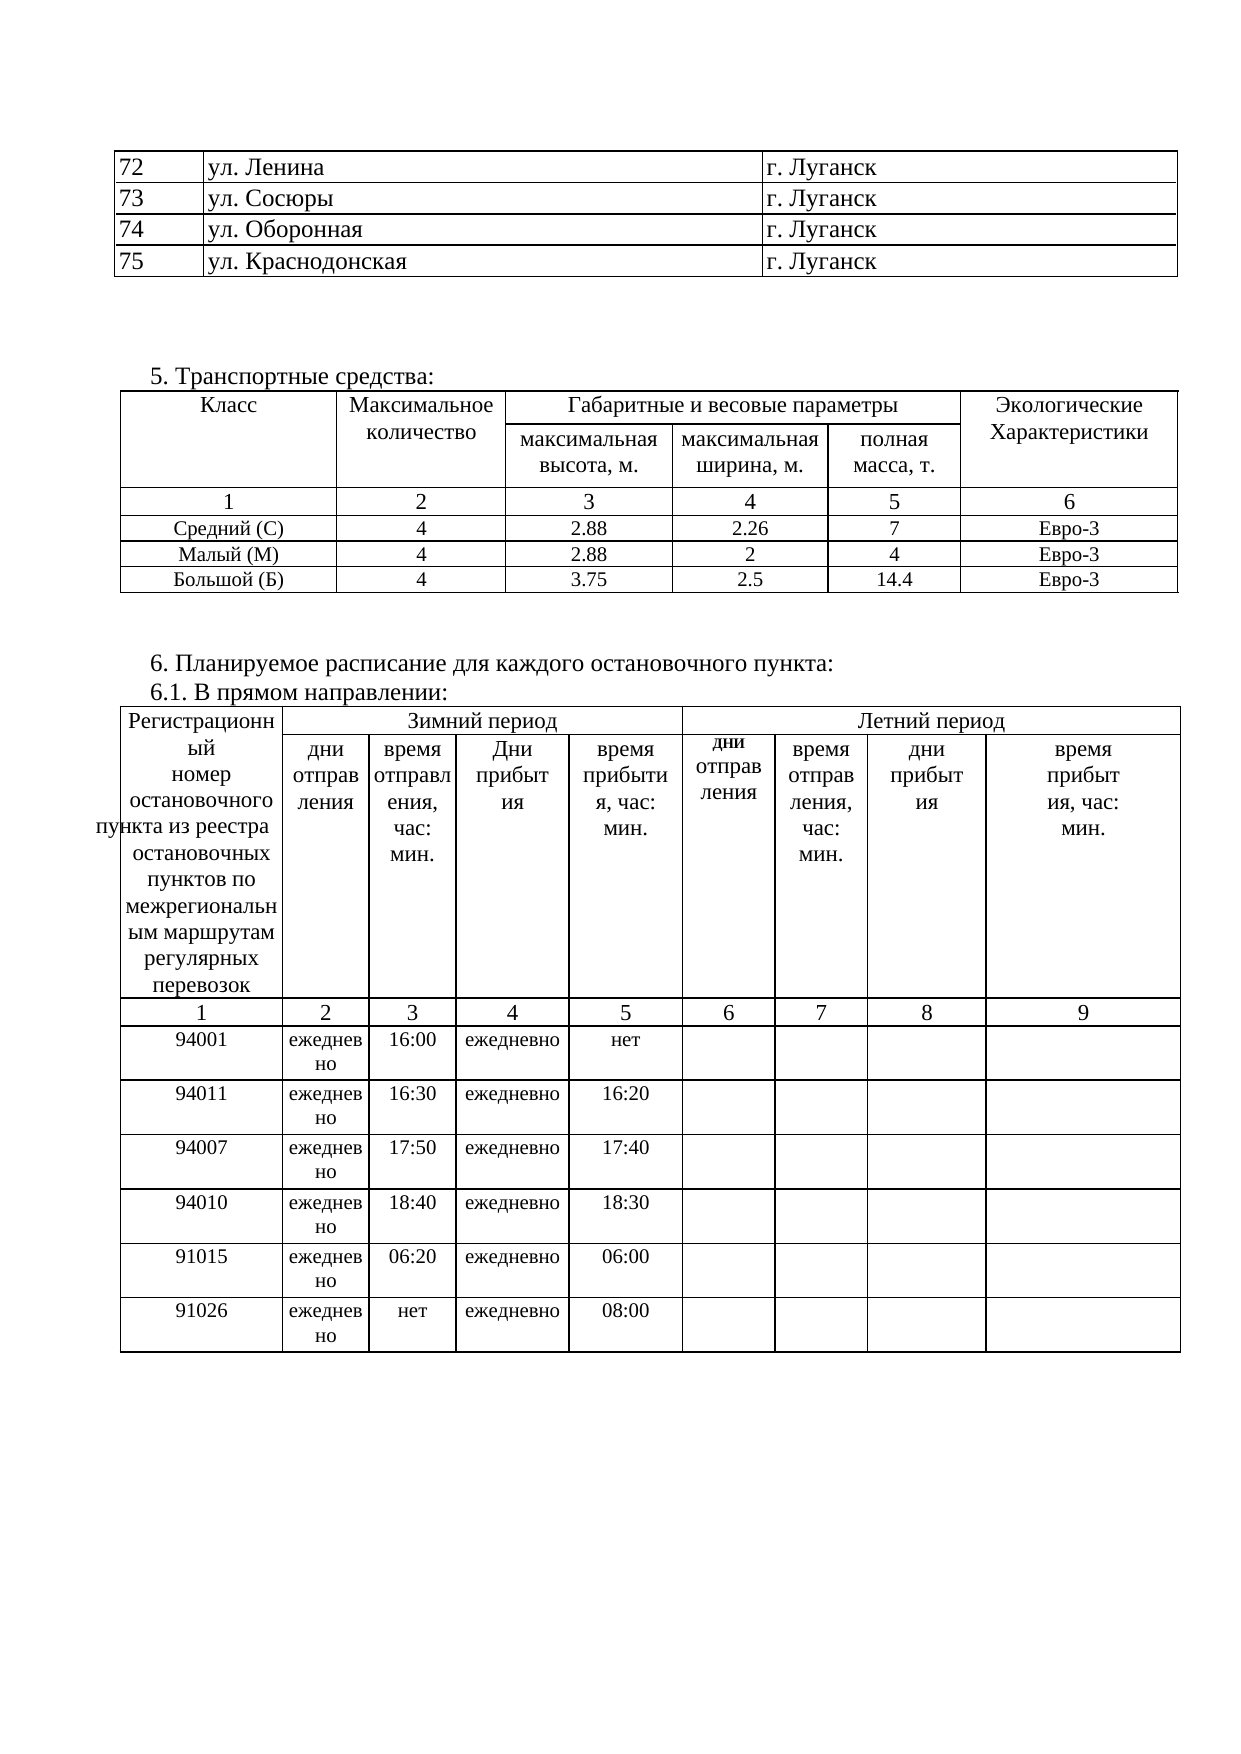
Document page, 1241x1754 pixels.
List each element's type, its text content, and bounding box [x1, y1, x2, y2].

table_cell время отправ ления, час: мин. [776, 735, 867, 997]
table_cell 2.5 [673, 567, 827, 591]
table_cell 75 [115, 245, 203, 276]
table_cell [683, 1135, 774, 1188]
table_cell 18:30 [570, 1190, 682, 1242]
table_cell [868, 1298, 985, 1351]
table_cell [776, 1244, 867, 1297]
table_cell 94010 [121, 1190, 282, 1242]
table_cell ежедневно [457, 1298, 568, 1351]
table_cell 2 [283, 999, 368, 1025]
table_cell 74 [115, 214, 203, 244]
table_cell г. Луганск [763, 152, 1177, 181]
table_cell время прибыт ия, час: мин. [987, 735, 1180, 997]
table_cell г. Луганск [763, 244, 1177, 276]
table_cell 3 [506, 488, 672, 514]
table_cell [987, 1135, 1180, 1188]
table_cell ежедневно [283, 1081, 368, 1134]
table_cell [987, 1027, 1180, 1079]
table_cell [776, 1027, 867, 1079]
table_cell [868, 1081, 985, 1134]
table_cell 3.75 [506, 567, 672, 591]
table_cell 2.88 [506, 542, 672, 566]
table_cell максимальная ширина, м. [673, 425, 827, 487]
table_cell [868, 1135, 985, 1188]
table_cell Евро-3 [961, 516, 1177, 540]
table_cell 16:30 [370, 1081, 455, 1134]
table_cell 2 [673, 542, 827, 566]
table_cell г. Луганск [763, 213, 1177, 244]
table_cell ул. Сосюры [204, 183, 762, 213]
table_cell 5 [829, 488, 960, 514]
table_cell 7 [829, 516, 960, 540]
table_cell ежедневно [457, 1190, 568, 1242]
table_cell ул. Оборонная [204, 215, 762, 244]
table_cell ежедневно [457, 1244, 568, 1297]
table_cell 4 [457, 999, 568, 1025]
table_header Максимальное количество [337, 392, 505, 487]
table_cell 73 [115, 183, 203, 213]
table_cell 14.4 [829, 567, 960, 591]
table_cell время отправл ения, час: мин. [370, 735, 455, 997]
table_cell [776, 1135, 867, 1188]
table_cell 4 [337, 516, 505, 540]
table_cell [683, 1081, 774, 1134]
table_cell Средний (С) [121, 516, 336, 540]
table_cell 4 [337, 567, 505, 591]
table_cell г. Луганск [763, 181, 1177, 213]
table_cell 16:00 [370, 1027, 455, 1079]
table_cell Дни прибыт ия [457, 735, 568, 997]
table_cell 06:20 [370, 1244, 455, 1297]
table_cell 4 [829, 542, 960, 566]
table_cell 72 [115, 152, 203, 181]
table_header Габаритные и весовые параметры [506, 392, 960, 423]
table_cell 06:00 [570, 1244, 682, 1297]
table_cell [683, 1244, 774, 1297]
table_cell 1 [121, 488, 336, 514]
table_header Класс [121, 392, 336, 487]
table_cell [868, 1190, 985, 1242]
table_cell ДНИ отправ ления [683, 735, 774, 997]
table_cell 9 [987, 999, 1180, 1025]
table_cell 1 [121, 999, 282, 1025]
table_cell ул. Краснодонская [204, 246, 762, 276]
table_cell 8 [868, 999, 985, 1025]
table_cell нет [570, 1027, 682, 1079]
table_cell ежедневно [283, 1298, 368, 1351]
table_cell ежедневно [283, 1244, 368, 1297]
table_cell время прибыти я, час: мин. [570, 735, 682, 997]
table_cell 94011 [121, 1081, 282, 1134]
table_cell 94001 [121, 1027, 282, 1079]
table_cell 7 [776, 999, 867, 1025]
table_cell [868, 1244, 985, 1297]
table_header Регистрационный номер остановочного пункта из реестра остановочных пунктов по межрегиональным маршрутам регулярных перевозок [121, 707, 282, 997]
table_cell [683, 1298, 774, 1351]
table_header Летний период [683, 707, 1180, 733]
table_cell ежедневно [457, 1027, 568, 1079]
table_header Зимний период [283, 707, 682, 733]
table_cell 17:50 [370, 1135, 455, 1188]
table_cell 6 [683, 999, 774, 1025]
table_cell 16:20 [570, 1081, 682, 1134]
table_cell 2.88 [506, 516, 672, 540]
table_cell 4 [337, 542, 505, 566]
table_cell 3 [370, 999, 455, 1025]
table_cell Евро-3 [961, 567, 1177, 591]
table_cell Евро-3 [961, 542, 1177, 566]
table_cell 18:40 [370, 1190, 455, 1242]
table_cell дни прибыт ия [868, 735, 985, 997]
table_cell 91015 [121, 1244, 282, 1297]
table_cell максимальная высота, м. [506, 425, 672, 487]
table_cell 6 [961, 488, 1177, 514]
table_cell ул. Ленина [204, 152, 762, 181]
table_header Экологические Характеристики [961, 392, 1177, 487]
text 5. Транспортные средства: [150, 361, 1090, 390]
table_cell ежедневно [457, 1081, 568, 1134]
table_cell 94007 [121, 1135, 282, 1188]
table_cell [776, 1298, 867, 1351]
table_cell [987, 1244, 1180, 1297]
table_cell [868, 1027, 985, 1079]
table_cell [776, 1081, 867, 1134]
table_cell нет [370, 1298, 455, 1351]
table_cell ежедневно [283, 1135, 368, 1188]
table_cell Большой (Б) [121, 567, 336, 591]
table_cell 5 [570, 999, 682, 1025]
table_cell 2.26 [673, 516, 827, 540]
table_cell [987, 1298, 1180, 1351]
table_cell 2 [337, 488, 505, 514]
table_cell 17:40 [570, 1135, 682, 1188]
text 6. Планируемое расписание для каждого остановочного пункта: [150, 648, 1090, 677]
table_cell полная масса, т. [829, 425, 960, 487]
table_cell 08:00 [570, 1298, 682, 1351]
table_cell ежедневно [457, 1135, 568, 1188]
table_cell [683, 1190, 774, 1242]
table_cell [683, 1027, 774, 1079]
table_cell [776, 1190, 867, 1242]
table_cell 4 [673, 488, 827, 514]
table_cell ежедневно [283, 1190, 368, 1242]
text 6.1. В прямом направлении: [150, 677, 1090, 706]
table_cell 91026 [121, 1298, 282, 1351]
table_cell ежедневно [283, 1027, 368, 1079]
table_cell [987, 1081, 1180, 1134]
table_cell дни отправ ления [283, 735, 368, 997]
table_cell Малый (М) [121, 542, 336, 566]
table_cell [987, 1190, 1180, 1242]
